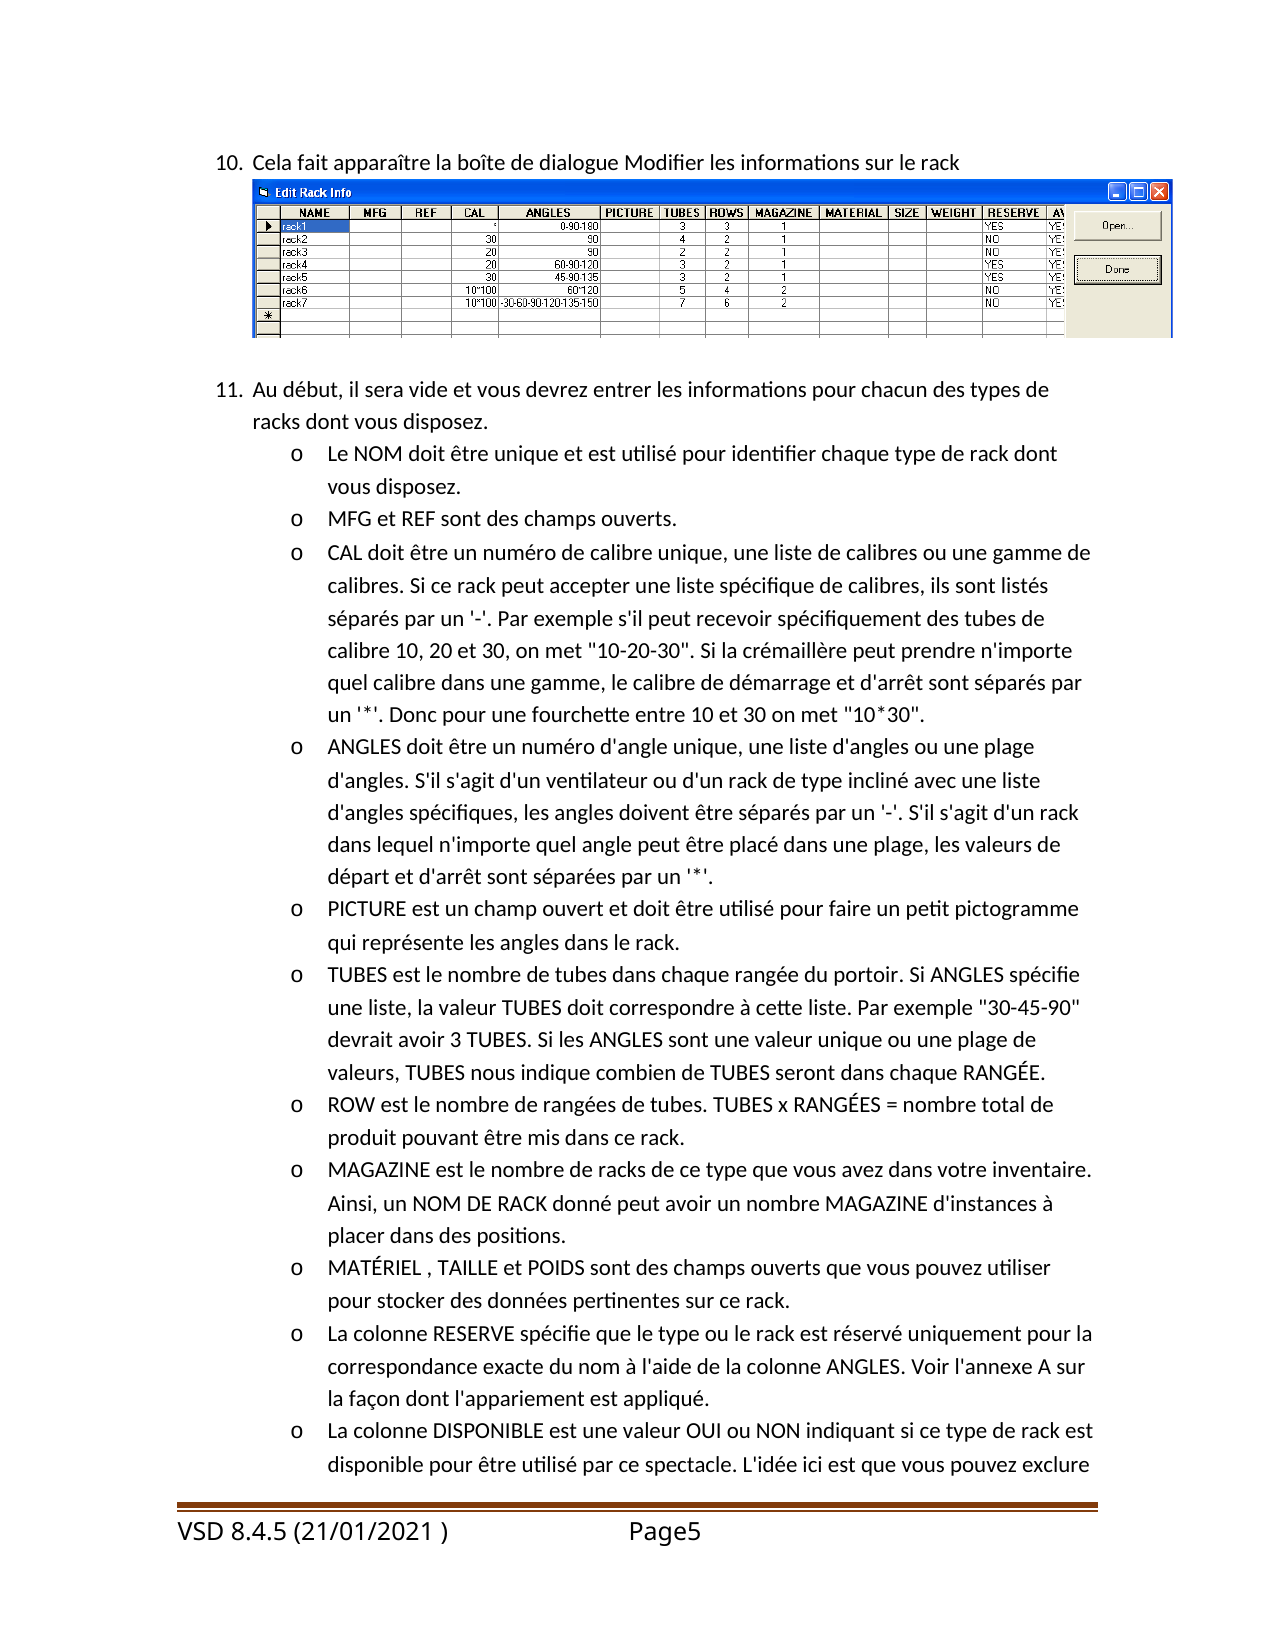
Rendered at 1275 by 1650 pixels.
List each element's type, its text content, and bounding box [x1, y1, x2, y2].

list MFG et REF sont des champs ouverts. [290, 504, 1098, 534]
list TUBES est le nombre de tubes dans chaque rangée du portoir. Si ANGLES spécifie une liste, la valeur TUBES doit correspondre à cette liste. Par exemple "30-45-90" devrait avoir 3 TUBES. Si les ANGLES sont une valeur unique ou une plage de valeurs, TUBES nous indique combien de TUBES seront dans chaque RANGÉE. [290, 960, 1098, 1086]
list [290, 1416, 1098, 1478]
list La colonne RESERVE spécifie que le type ou le rack est réservé uniquement pour la correspondance exacte du nom à l'aide de la colonne ANGLES. Voir l'annexe A sur la façon dont l'appariement est appliqué. [290, 1319, 1098, 1412]
list Au début, il sera vide et vous devrez entrer les informations pour chacun des types de racks dont vous disposez. [215, 375, 1098, 435]
list Cela fait apparaître la boîte de dialogue Modifier les informations sur le rack [215, 148, 1098, 371]
list ANGLES doit être un numéro d'angle unique, une liste d'angles ou une plage d'angles. S'il s'agit d'un ventilateur ou d'un rack de type incliné avec une liste d'angles spécifiques, les angles doivent être séparés par un '-'. S'il s'agit d'un rack dans lequel n'importe quel angle peut être placé dans une plage, les valeurs de départ et d'arrêt sont séparées par un '*'. [290, 732, 1098, 890]
list ROW est le nombre de rangées de tubes. TUBES x RANGÉES = nombre total de produit pouvant être mis dans ce rack. [290, 1090, 1098, 1151]
list PICTURE est un champ ouvert et doit être utilisé pour faire un petit pictogramme qui représente les angles dans le rack. [290, 894, 1098, 956]
list CAL doit être un numéro de calibre unique, une liste de calibres ou une gamme de calibres. Si ce rack peut accepter une liste spécifique de calibres, ils sont listés séparés par un '-'. Par exemple s'il peut recevoir spécifiquement des tubes de calibre 10, 20 et 30, on met "10-20-30". Si la crémaillère peut prendre n'importe quel calibre dans une gamme, le calibre de démarrage et d'arrêt sont séparés par un '*'. Donc pour une fourchette entre 10 et 30 on met "10*30". [290, 538, 1098, 728]
list MAGAZINE est le nombre de racks de ce type que vous avez dans votre inventaire. Ainsi, un NOM DE RACK donné peut avoir un nombre MAGAZINE d'instances à placer dans des positions. [290, 1155, 1098, 1249]
list Le NOM doit être unique et est utilisé pour identifier chaque type de rack dont vous disposez. [290, 439, 1098, 500]
list MATÉRIEL , TAILLE et POIDS sont des champs ouverts que vous pouvez utiliser pour stocker des données pertinentes sur ce rack. [290, 1253, 1098, 1314]
